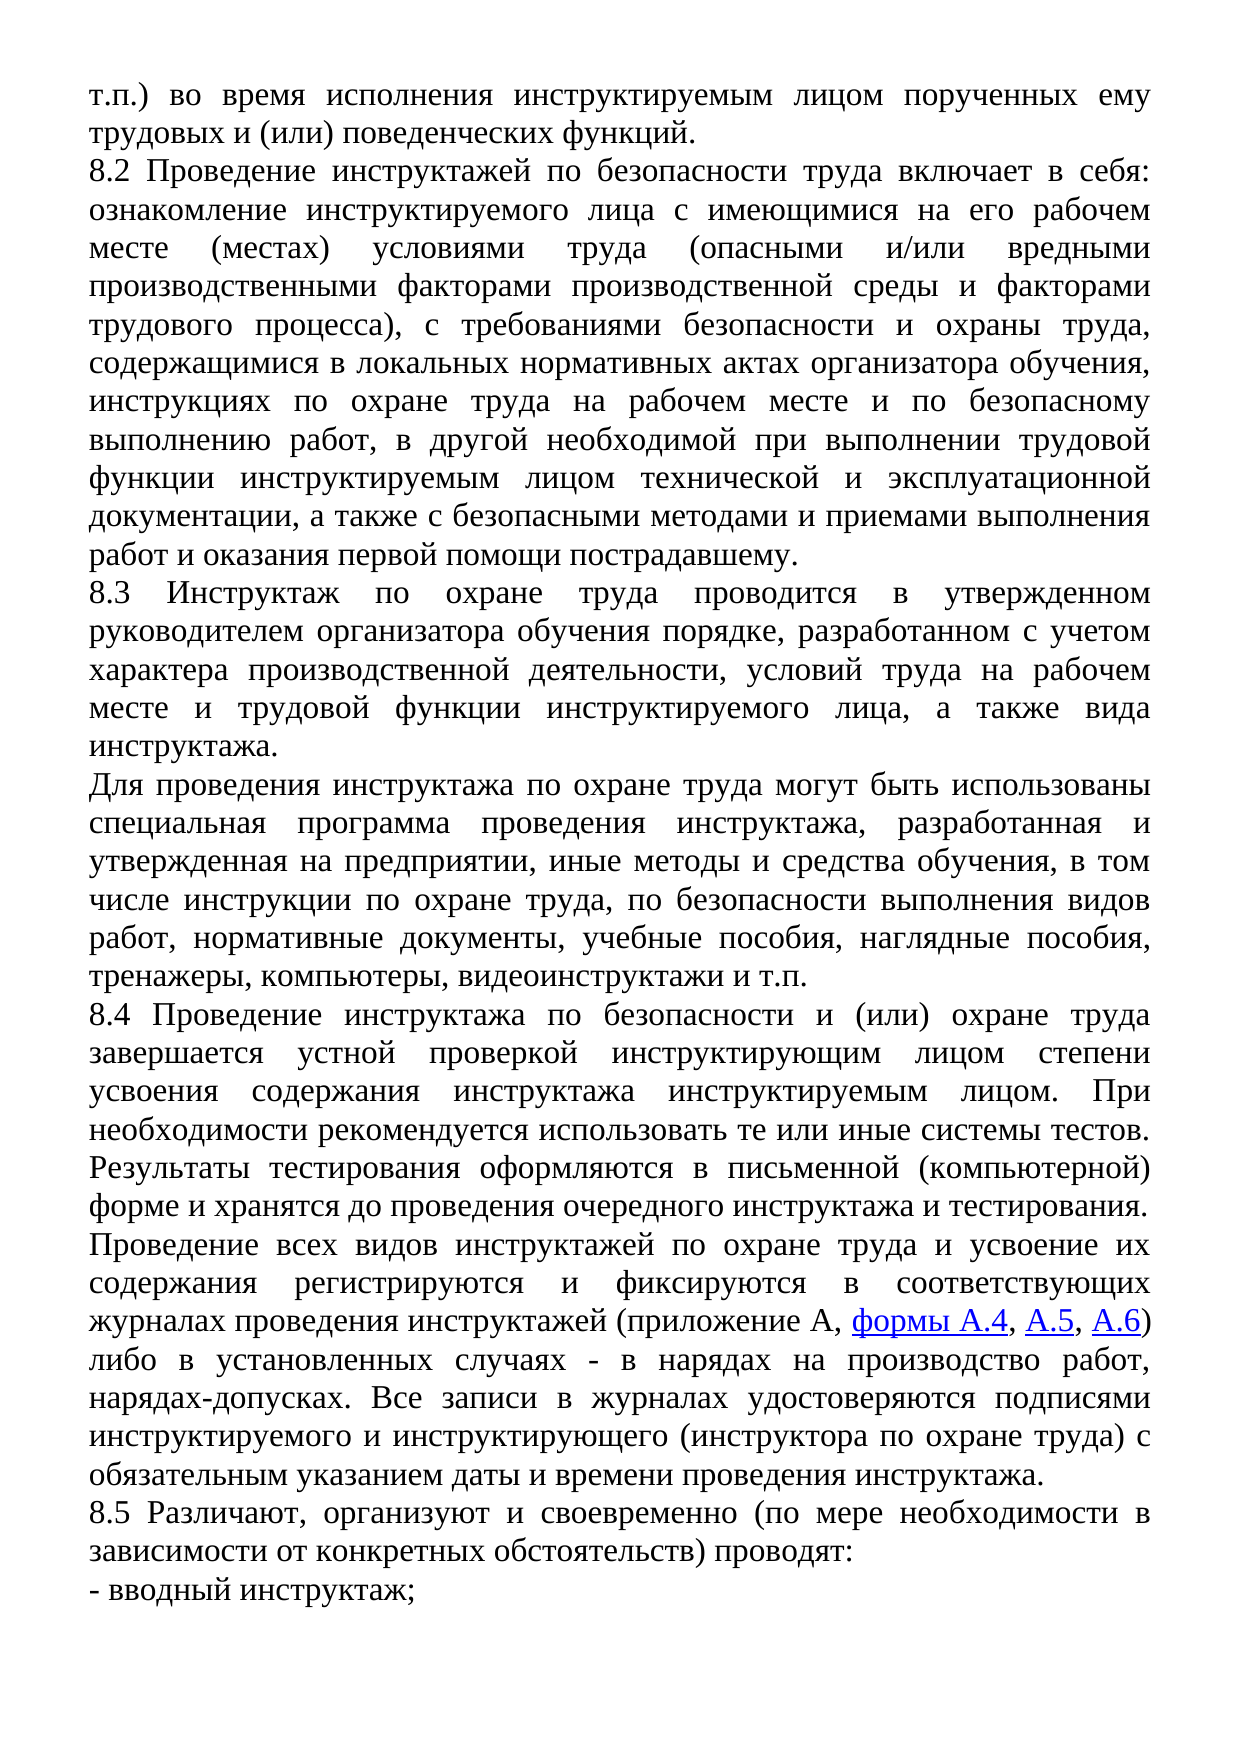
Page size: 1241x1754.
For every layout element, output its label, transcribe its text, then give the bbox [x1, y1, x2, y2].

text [89, 74, 1152, 151]
text 8.5 Различают, организуют и своевременно (по мере необходимости в зависимости от конкретных обстоятельств) проводят: [89, 1492, 1152, 1569]
text 8.2 Проведение инструктажей по безопасности труда включает в себя: ознакомление инструктируемого лица с имеющимися на его рабочем месте (местах) условиями труда (опасными и/или вредными производственными факторами производственной среды и факторами трудового процесса), с требованиями безопасности и охраны труда, содержащимися в локальных нормативных актах организатора обучения, инструкциях по охране труда на рабочем месте и по безопасному выполнению работ, в другой необходимой при выполнении трудовой функции инструктируемым лицом технической и эксплуатационной документации, а также с безопасными методами и приемами выполнения работ и оказания первой помощи пострадавшему. [89, 151, 1152, 572]
text Проведение всех видов инструктажей по охране труда и усвоение их содержания регистрируются и фиксируются в соответствующих журналах проведения инструктажей (приложение А, формы А.4, А.5, А.6) либо в установленных случаях - в нарядах на производство работ, нарядах-допусках. Все записи в журналах удостоверяются подписями инструктируемого и инструктирующего (инструктора по охране труда) с обязательным указанием даты и времени проведения инструктажа. [89, 1224, 1152, 1492]
text Для проведения инструктажа по охране труда могут быть использованы специальная программа проведения инструктажа, разработанная и утвержденная на предприятии, иные методы и средства обучения, в том числе инструкции по охране труда, по безопасности выполнения видов работ, нормативные документы, учебные пособия, наглядные пособия, тренажеры, компьютеры, видеоинструктажи и т.п. [89, 764, 1152, 994]
text - вводный инструктаж; [89, 1569, 1152, 1607]
text 8.3 Инструктаж по охране труда проводится в утвержденном руководителем организатора обучения порядке, разработанном с учетом характера производственной деятельности, условий труда на рабочем месте и трудовой функции инструктируемого лица, а также вида инструктажа. [89, 572, 1152, 764]
text 8.4 Проведение инструктажа по безопасности и (или) охране труда завершается устной проверкой инструктирующим лицом степени усвоения содержания инструктажа инструктируемым лицом. При необходимости рекомендуется использовать те или иные системы тестов. Результаты тестирования оформляются в письменной (компьютерной) форме и хранятся до проведения очередного инструктажа и тестирования. [89, 994, 1152, 1224]
